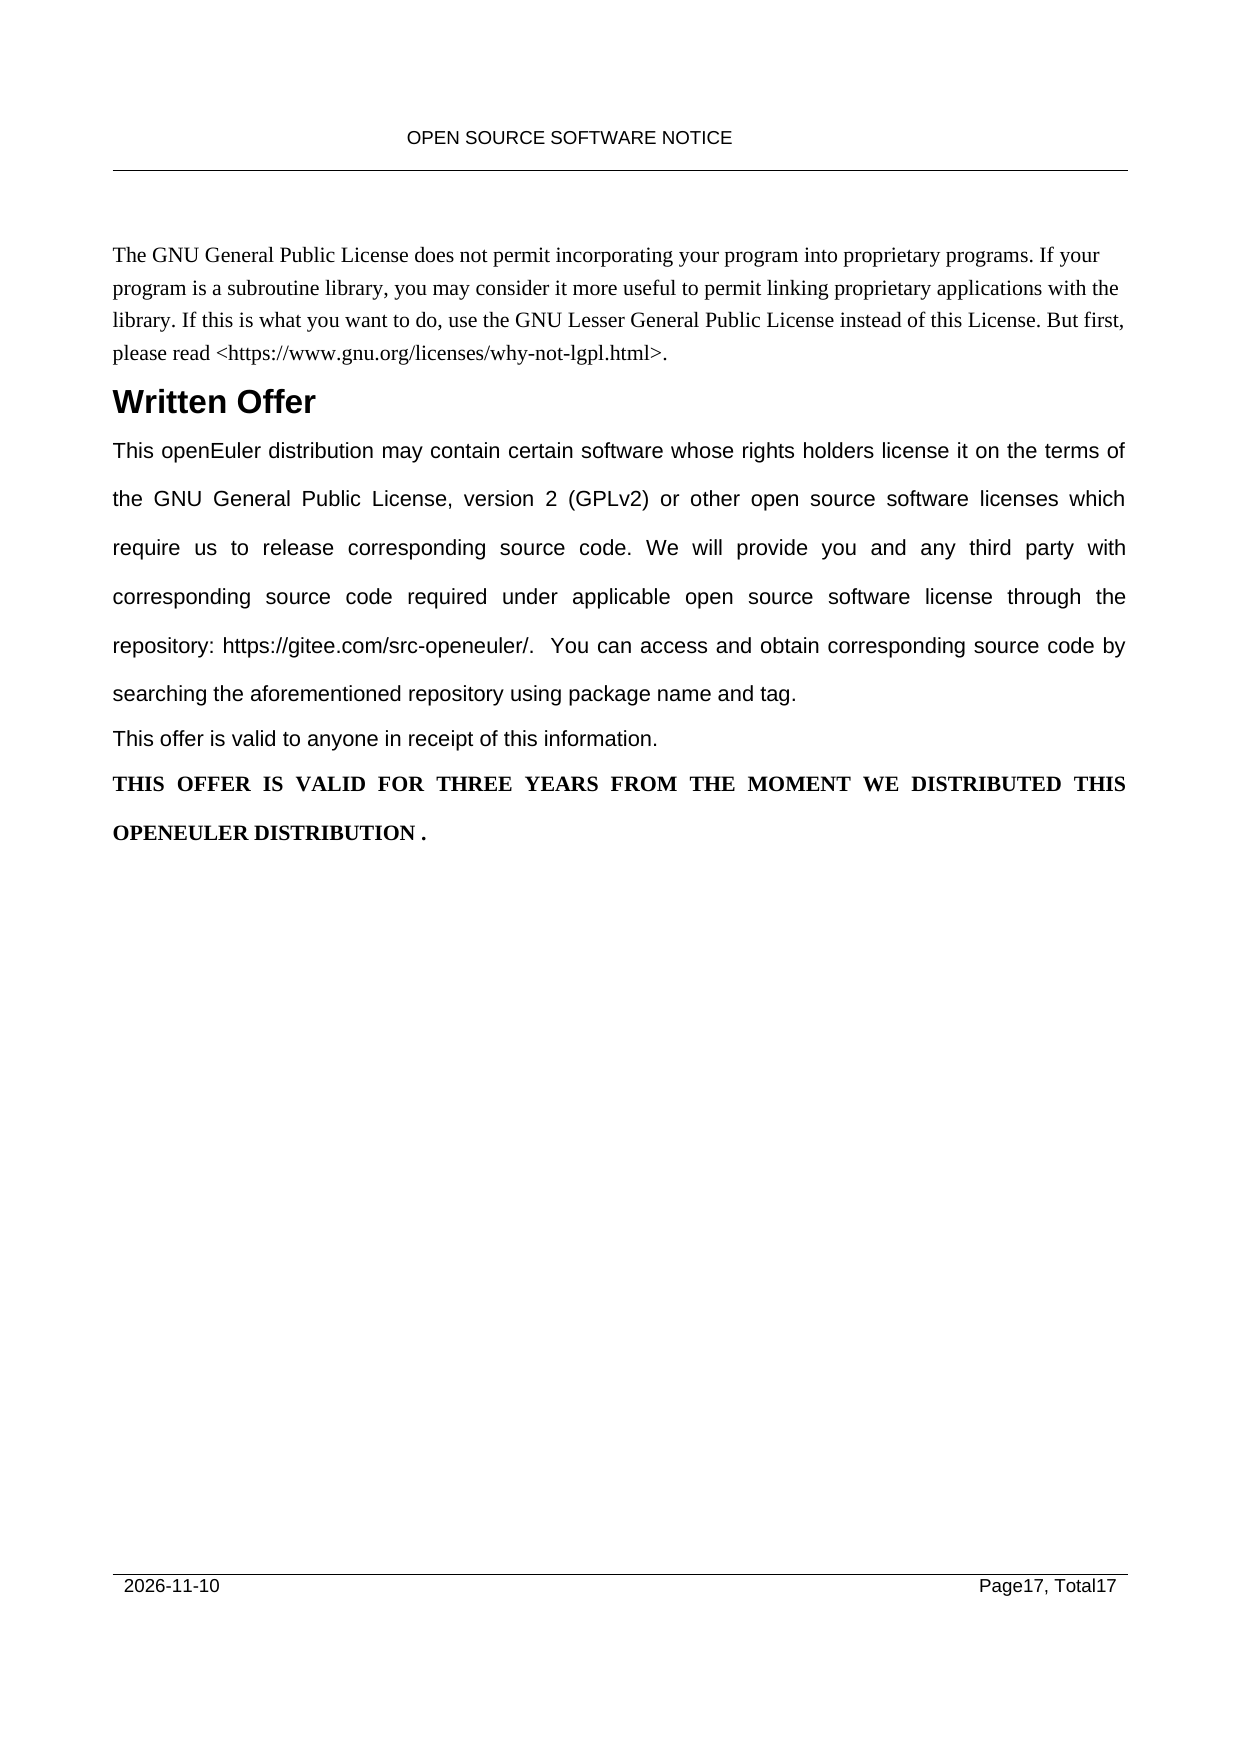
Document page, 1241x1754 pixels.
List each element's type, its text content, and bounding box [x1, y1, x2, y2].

text This offer is valid to anyone in receipt of this information. [112, 723, 1128, 755]
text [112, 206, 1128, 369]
text This openEuler distribution may contain certain software whose rights holders license it on the terms of the GNU General Public License, version 2 (GPLv2) or other open source software licenses which require us to release corresponding source code. We will provide you and any third party with corresponding source code required under applicable open source software license through the repository: https://gitee.com/src-openeuler/. You can access and obtain corresponding source code by searching the aforementioned repository using package name and tag. [112, 434, 1128, 710]
text Written Offer [112, 369, 1128, 434]
text THIS OFFER IS VALID FOR THREE YEARS FROM THE MOMENT WE DISTRIBUTED THIS OPENEULER DISTRIBUTION . [112, 768, 1128, 849]
